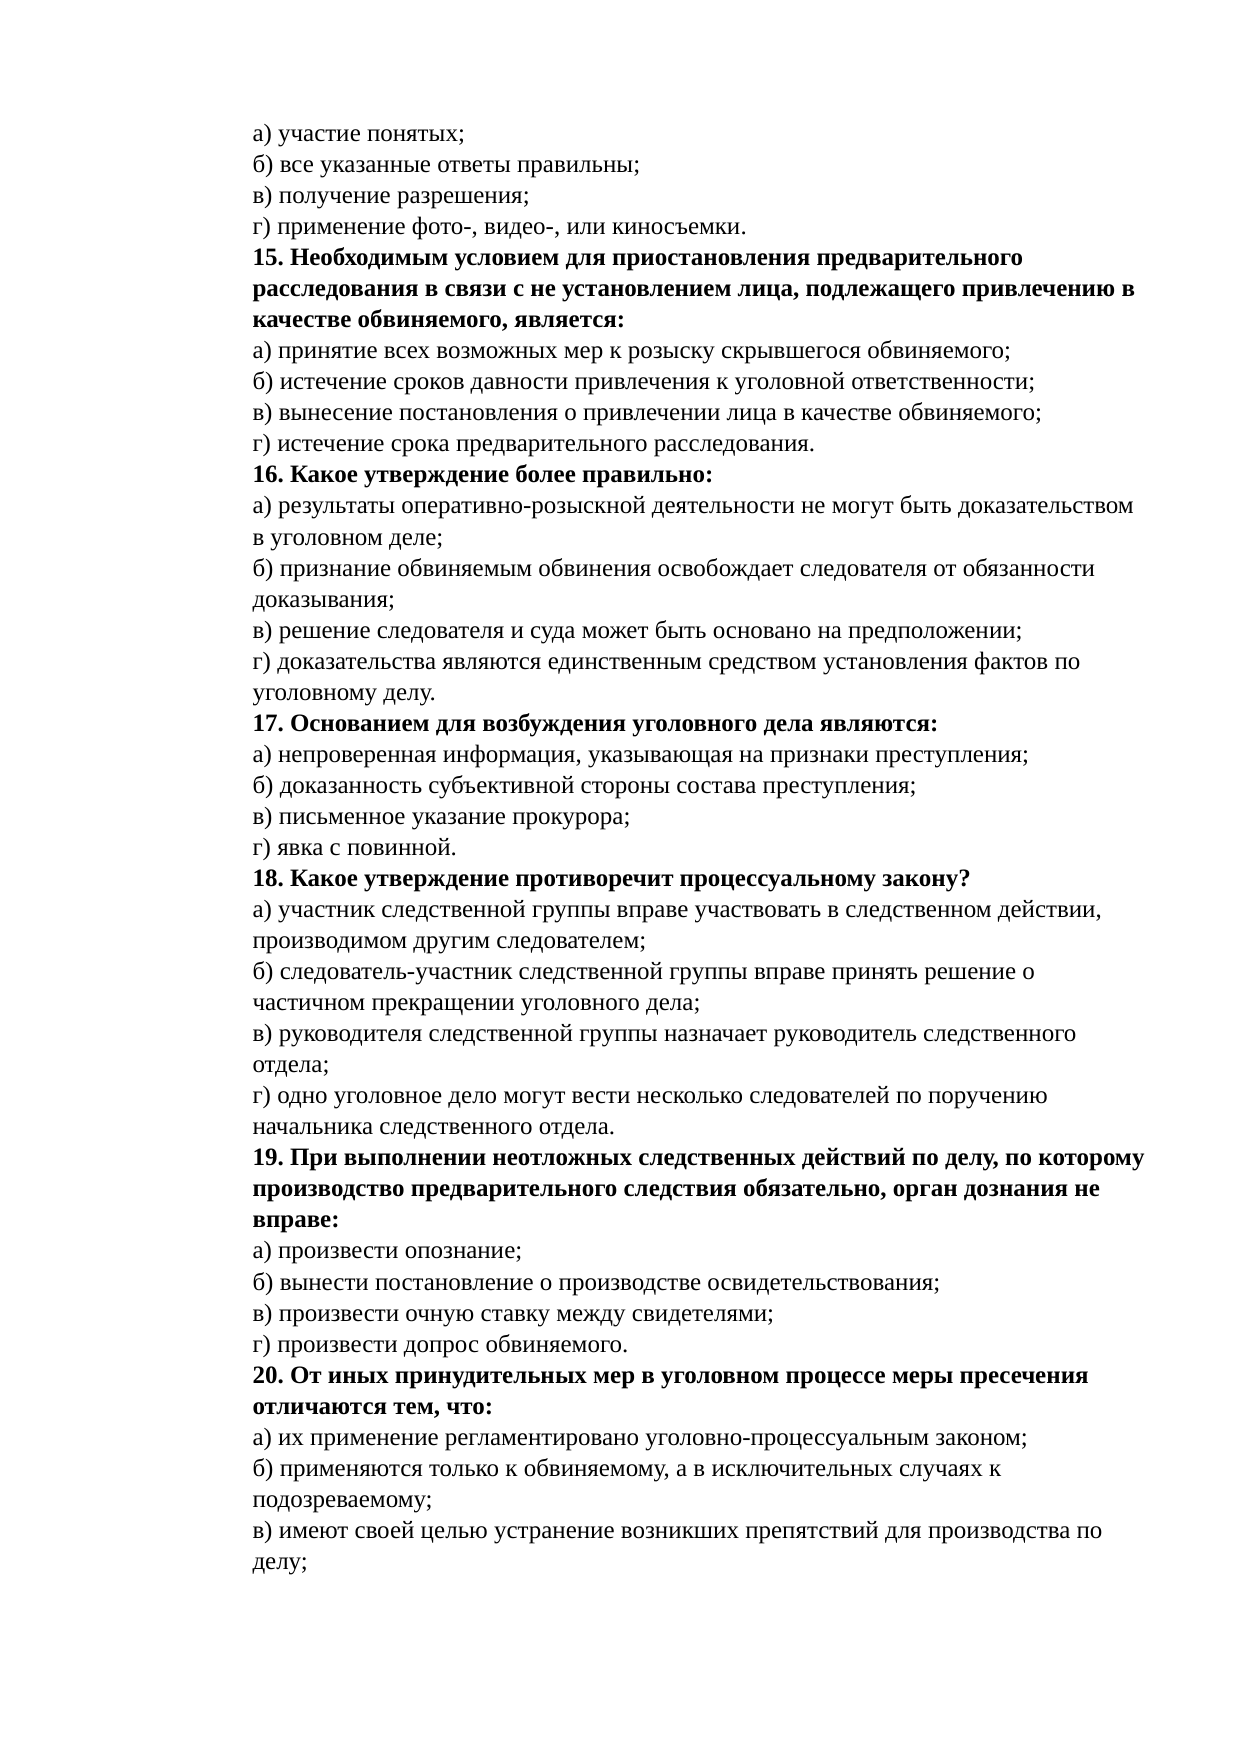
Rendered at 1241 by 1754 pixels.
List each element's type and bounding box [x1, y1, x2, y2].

list [252, 118, 1152, 1575]
